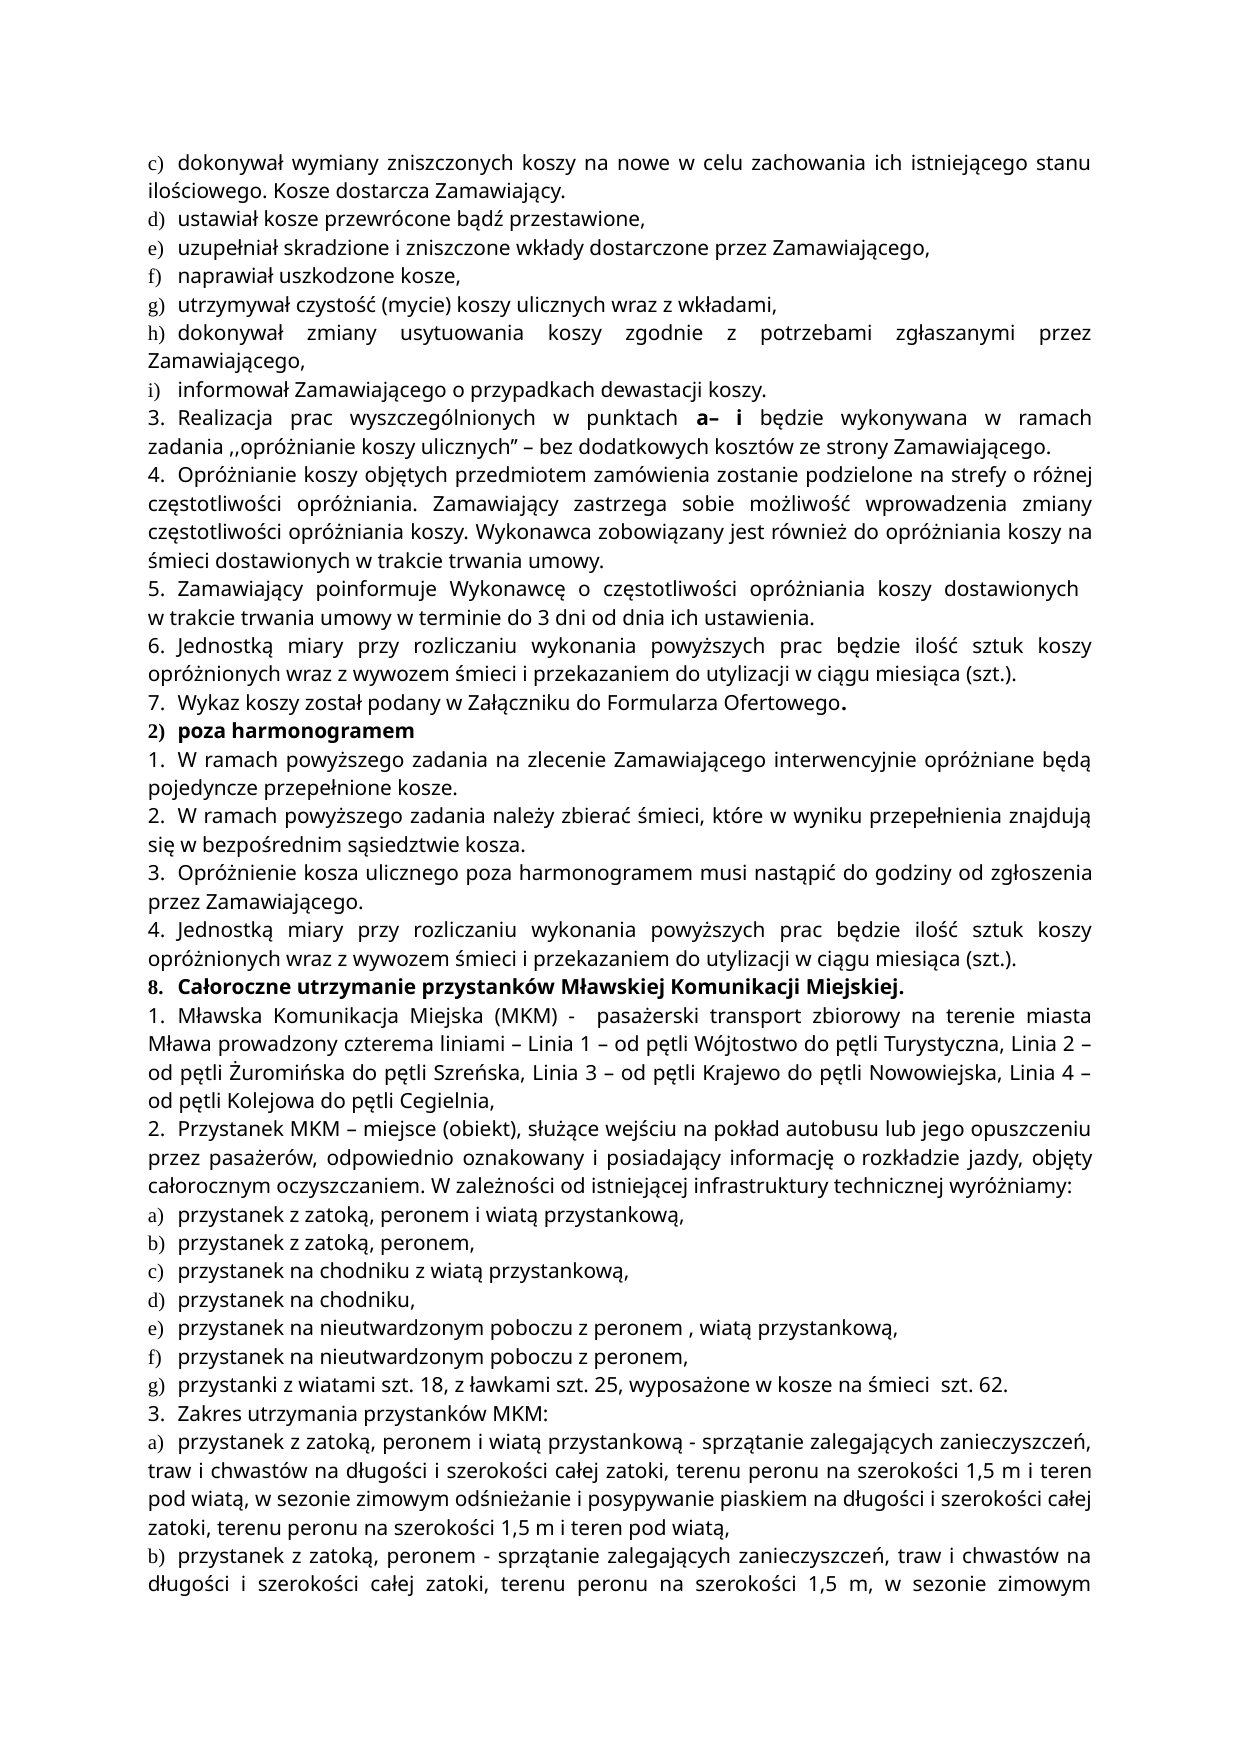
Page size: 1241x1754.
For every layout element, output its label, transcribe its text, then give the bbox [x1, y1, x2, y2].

list Opróżnienie kosza ulicznego poza harmonogramem musi nastąpić do godziny od zgłoszenia przez Zamawiającego. [148, 858, 1093, 915]
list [148, 1541, 1093, 1598]
list Jednostką miary przy rozliczaniu wykonania powyższych prac będzie ilość sztuk koszy opróżnionych wraz z wywozem śmieci i przekazaniem do utylizacji w ciągu miesiąca (szt.). [148, 915, 1093, 972]
list naprawiał uszkodzone kosze, [148, 261, 1093, 290]
list Przystanek MKM – miejsce (obiekt), służące wejściu na pokład autobusu lub jego opuszczeniu przez pasażerów, odpowiednio oznakowany i posiadający informację o rozkładzie jazdy, objęty całorocznym oczyszczaniem. W zależności od istniejącej infrastruktury technicznej wyróżniamy: [148, 1114, 1093, 1200]
list poza harmonogramem [148, 716, 1093, 745]
list Zakres utrzymania przystanków MKM: [148, 1399, 1093, 1427]
list Wykaz koszy został podany w Załączniku do Formularza Ofertowego. [148, 688, 1093, 716]
list W ramach powyższego zadania należy zbierać śmieci, które w wyniku przepełnienia znajdują się w bezpośrednim sąsiedztwie kosza. [148, 802, 1093, 858]
list dokonywał wymiany zniszczonych koszy na nowe w celu zachowania ich istniejącego stanu ilościowego. Kosze dostarcza Zamawiający. [148, 148, 1093, 204]
list przystanek na chodniku z wiatą przystankową, [148, 1257, 1093, 1285]
list Mławska Komunikacja Miejska (MKM) - pasażerski transport zbiorowy na terenie miasta Mława prowadzony czterema liniami – Linia 1 – od pętli Wójtostwo do pętli Turystyczna, Linia 2 – od pętli Żuromińska do pętli Szreńska, Linia 3 – od pętli Krajewo do pętli Nowowiejska, Linia 4 – od pętli Kolejowa do pętli Cegielnia, [148, 1001, 1093, 1114]
list przystanek z zatoką, peronem i wiatą przystankową - sprzątanie zalegających zanieczyszczeń, traw i chwastów na długości i szerokości całej zatoki, terenu peronu na szerokości 1,5 m i teren pod wiatą, w sezonie zimowym odśnieżanie i posypywanie piaskiem na długości i szerokości całej zatoki, terenu peronu na szerokości 1,5 m i teren pod wiatą, [148, 1427, 1093, 1541]
list przystanki z wiatami szt. 18, z ławkami szt. 25, wyposażone w kosze na śmieci szt. 62. [148, 1370, 1093, 1399]
list przystanek na nieutwardzonym poboczu z peronem, [148, 1342, 1093, 1370]
list ustawiał kosze przewrócone bądź przestawione, [148, 204, 1093, 233]
list uzupełniał skradzione i zniszczone wkłady dostarczone przez Zamawiającego, [148, 233, 1093, 261]
list Jednostką miary przy rozliczaniu wykonania powyższych prac będzie ilość sztuk koszy opróżnionych wraz z wywozem śmieci i przekazaniem do utylizacji w ciągu miesiąca (szt.). [148, 631, 1093, 688]
list Opróżnianie koszy objętych przedmiotem zamówienia zostanie podzielone na strefy o różnej częstotliwości opróżniania. Zamawiający zastrzega sobie możliwość wprowadzenia zmiany częstotliwości opróżniania koszy. Wykonawca zobowiązany jest również do opróżniania koszy na śmieci dostawionych w trakcie trwania umowy. [148, 460, 1093, 574]
list dokonywał zmiany usytuowania koszy zgodnie z potrzebami zgłaszanymi przez Zamawiającego, [148, 318, 1093, 375]
list Całoroczne utrzymanie przystanków Mławskiej Komunikacji Miejskiej. [148, 972, 1093, 1001]
list przystanek z zatoką, peronem i wiatą przystankową, [148, 1200, 1093, 1228]
list przystanek na chodniku, [148, 1285, 1093, 1313]
list informował Zamawiającego o przypadkach dewastacji koszy. [148, 375, 1093, 403]
list przystanek z zatoką, peronem, [148, 1228, 1093, 1257]
list przystanek na nieutwardzonym poboczu z peronem , wiatą przystankową, [148, 1313, 1093, 1342]
list utrzymywał czystość (mycie) koszy ulicznych wraz z wkładami, [148, 290, 1093, 318]
list Realizacja prac wyszczególnionych w punktach a– i będzie wykonywana w ramach zadania ,,opróżnianie koszy ulicznych’’ – bez dodatkowych kosztów ze strony Zamawiającego. [148, 403, 1093, 460]
list W ramach powyższego zadania na zlecenie Zamawiającego interwencyjnie opróżniane będą pojedyncze przepełnione kosze. [148, 745, 1093, 802]
list Zamawiający poinformuje Wykonawcę o częstotliwości opróżniania koszy dostawionych w trakcie trwania umowy w terminie do 3 dni od dnia ich ustawienia. [148, 574, 1093, 631]
